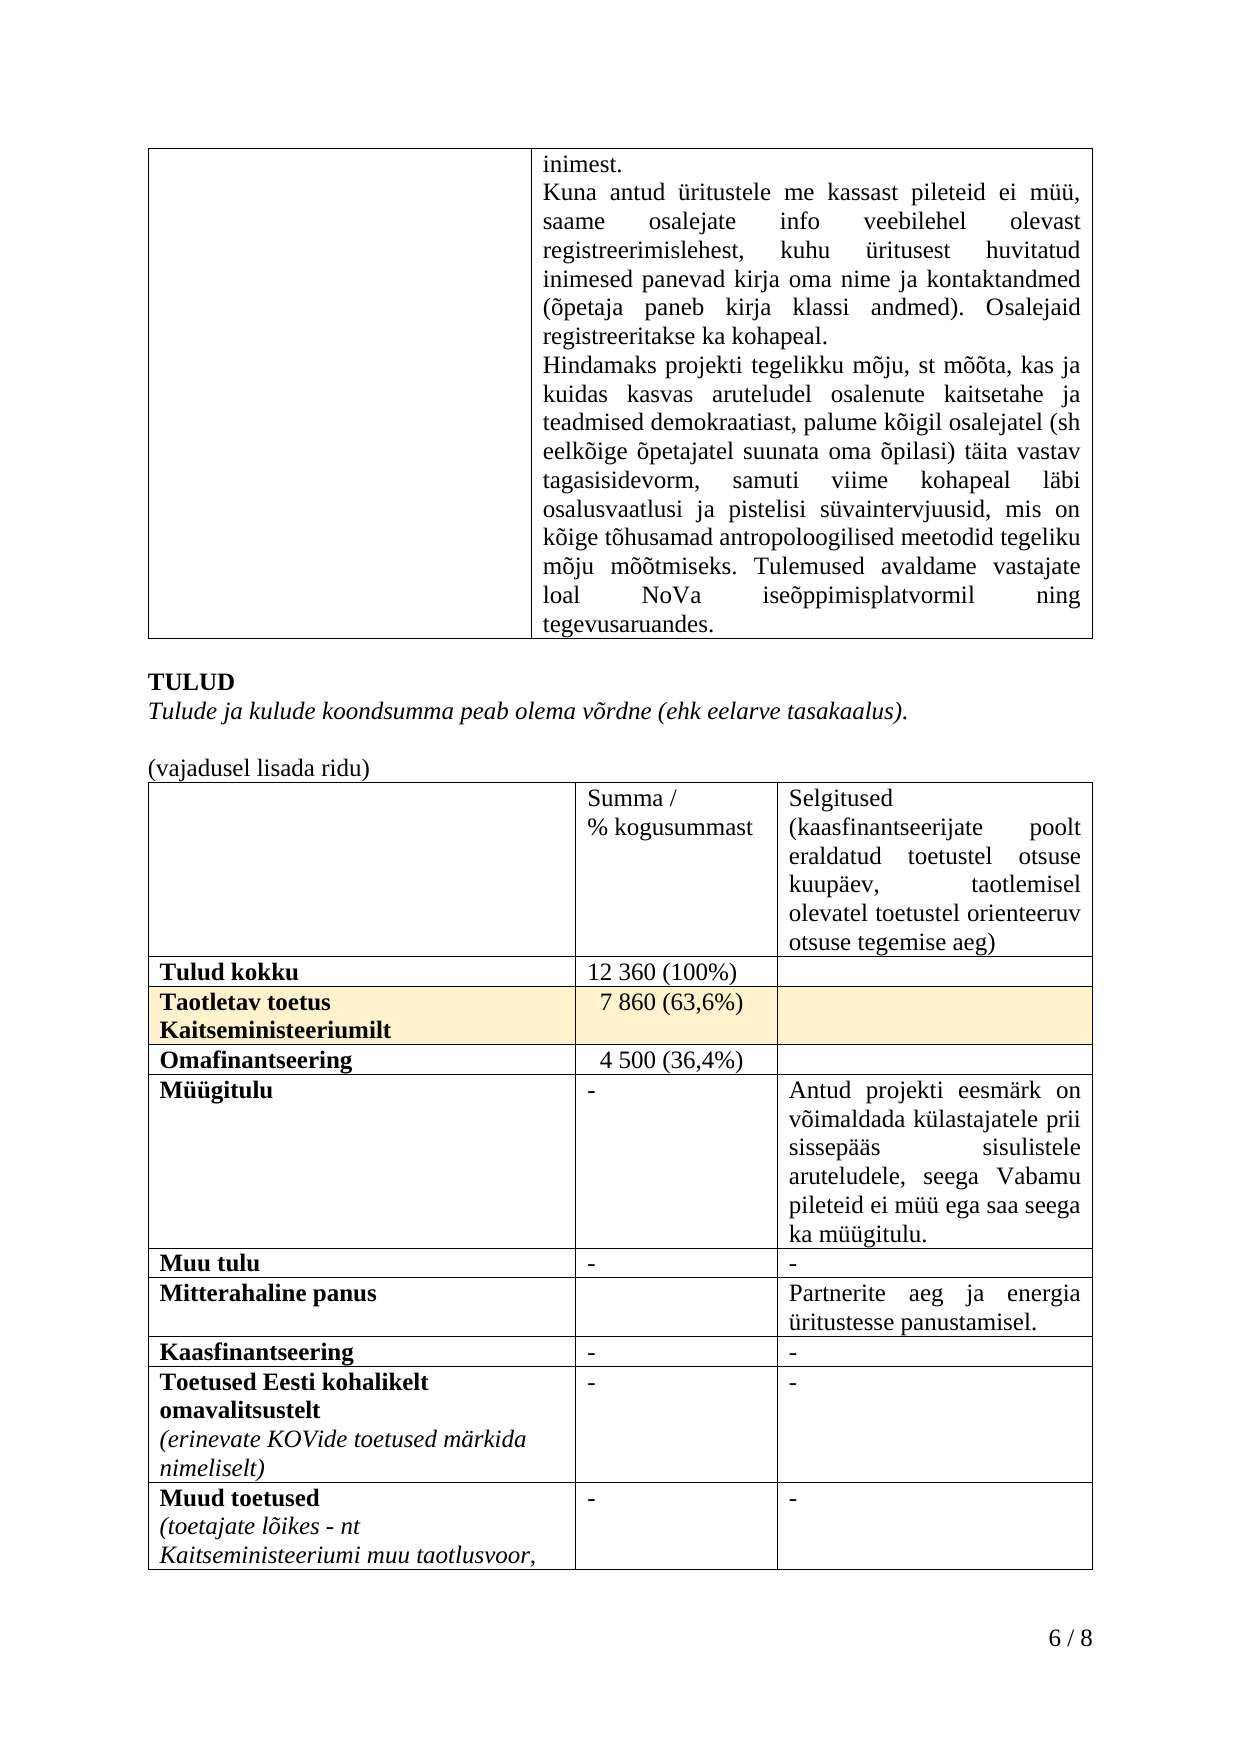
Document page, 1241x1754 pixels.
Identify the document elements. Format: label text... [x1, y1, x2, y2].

table_cell [576, 1278, 777, 1336]
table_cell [149, 1483, 575, 1569]
table_cell - [576, 1367, 777, 1482]
table_cell - [778, 1337, 1092, 1366]
table_cell [778, 1045, 1092, 1074]
table_cell Kaasfinantseering [149, 1337, 575, 1366]
table_cell 12 360 (100%) [576, 957, 777, 986]
table_cell - [778, 1483, 1092, 1569]
table_header Selgitused (kaasfinantseerijate poolt eraldatud toetustel otsuse kuupäev, taotlemisel olevatel toetustel orienteeruv otsuse tegemise aeg) [778, 783, 1092, 956]
text (vajadusel lisada ridu) [148, 753, 1093, 782]
table_header [149, 783, 575, 956]
table_cell Antud projekti eesmärk on võimaldada külastajatele prii sissepääs sisulistele aruteludele, seega Vabamu pileteid ei müü ega saa seega ka müügitulu. [778, 1075, 1092, 1247]
table_cell - [576, 1249, 777, 1277]
table_cell - [778, 1249, 1092, 1277]
table_cell Tulud kokku [149, 957, 575, 986]
table_cell 4 500 (36,4%) [576, 1045, 777, 1074]
table_cell - [576, 1483, 777, 1569]
table_cell Müügitulu [149, 1075, 575, 1247]
table_cell - [778, 1367, 1092, 1482]
text Tulude ja kulude koondsumma peab olema võrdne (ehk eelarve tasakaalus). [148, 696, 1093, 725]
table_cell Omafinantseering [149, 1045, 575, 1074]
table_cell Muu tulu [149, 1249, 575, 1277]
table_cell Partnerite aeg ja energia üritustesse panustamisel. [778, 1278, 1092, 1336]
table_cell 7 860 (63,6%) [576, 987, 777, 1044]
table_cell - [576, 1075, 777, 1247]
table_cell [778, 987, 1092, 1044]
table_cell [532, 149, 1092, 637]
table_header Summa / % kogusummast [576, 783, 777, 956]
table_cell [778, 957, 1092, 986]
text TULUD [148, 667, 1093, 696]
table_cell - [576, 1337, 777, 1366]
table_cell Mitterahaline panus [149, 1278, 575, 1336]
table_cell Taotletav toetus Kaitseministeeriumilt [149, 987, 575, 1044]
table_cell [149, 149, 531, 637]
table_cell Toetused Eesti kohalikelt omavalitsustelt (erinevate KOVide toetused märkida nimeliselt) [149, 1367, 575, 1482]
